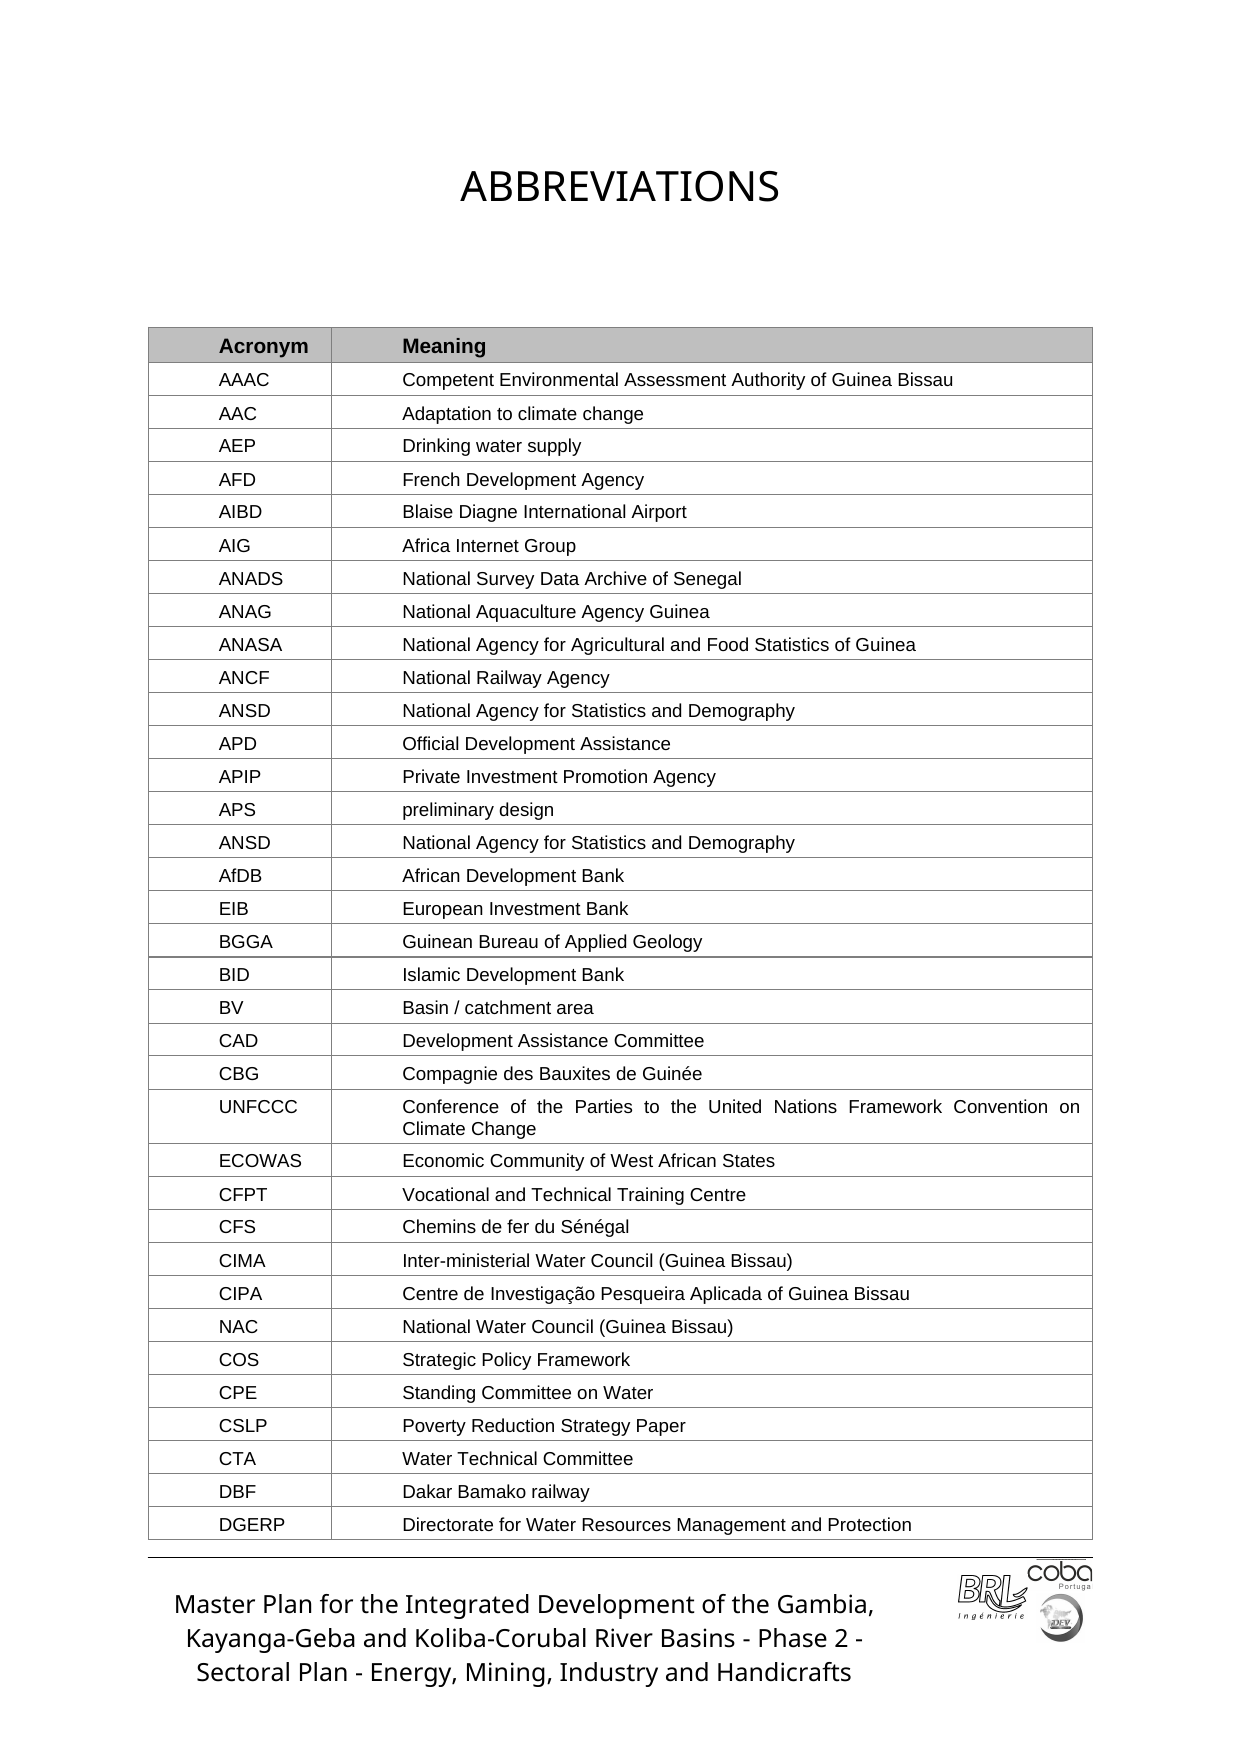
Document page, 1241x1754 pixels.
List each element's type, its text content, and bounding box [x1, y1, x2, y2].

table_header Acronym [149, 328, 331, 362]
table_cell Private Investment Promotion Agency [332, 759, 1092, 791]
table_cell CIPA [149, 1276, 331, 1308]
table_cell AFD [149, 462, 331, 494]
table_cell French Development Agency [332, 462, 1092, 494]
table_cell National Agency for Statistics and Demography [332, 825, 1092, 857]
table_cell Basin / catchment area [332, 990, 1092, 1022]
table_cell BV [149, 990, 331, 1022]
table_cell AIBD [149, 495, 331, 527]
table_cell EIB [149, 891, 331, 923]
table_cell Centre de Investigação Pesqueira Aplicada of Guinea Bissau [332, 1276, 1092, 1308]
table_cell Conference of the Parties to the United Nations Framework Convention on Climate Change [332, 1090, 1092, 1143]
table_cell ANSD [149, 825, 331, 857]
table_cell APD [149, 726, 331, 758]
table_cell COS [149, 1342, 331, 1374]
table_cell Islamic Development Bank [332, 958, 1092, 989]
table_cell CIMA [149, 1243, 331, 1275]
table_cell African Development Bank [332, 858, 1092, 890]
table_cell ANADS [149, 561, 331, 593]
table_cell UNFCCC [149, 1090, 331, 1143]
table_cell ANSD [149, 693, 331, 725]
table_cell National Aquaculture Agency Guinea [332, 594, 1092, 626]
table_cell CTA [149, 1441, 331, 1473]
table_cell Development Assistance Committee [332, 1024, 1092, 1055]
table_cell CFS [149, 1210, 331, 1242]
table_cell DBF [149, 1474, 331, 1506]
table_cell CAD [149, 1024, 331, 1055]
table_cell ANAG [149, 594, 331, 626]
table_cell Vocational and Technical Training Centre [332, 1177, 1092, 1209]
table_cell APS [149, 792, 331, 824]
table_cell Directorate for Water Resources Management and Protection [332, 1507, 1092, 1539]
table_cell ECOWAS [149, 1144, 331, 1176]
picture [957, 1559, 1093, 1620]
table_cell National Railway Agency [332, 660, 1092, 692]
table_cell National Water Council (Guinea Bissau) [332, 1309, 1092, 1341]
table_cell National Agency for Statistics and Demography [332, 693, 1092, 725]
table_cell AEP [149, 429, 331, 461]
table_cell CPE [149, 1375, 331, 1407]
table_cell APIP [149, 759, 331, 791]
table_cell Chemins de fer du Sénégal [332, 1210, 1092, 1242]
table_cell AAC [149, 396, 331, 428]
table_cell Standing Committee on Water [332, 1375, 1092, 1407]
table_cell European Investment Bank [332, 891, 1092, 923]
table_cell AAAC [149, 363, 331, 395]
table_cell Strategic Policy Framework [332, 1342, 1092, 1374]
table_cell ANCF [149, 660, 331, 692]
table_cell Compagnie des Bauxites de Guinée [332, 1056, 1092, 1088]
table_cell Adaptation to climate change [332, 396, 1092, 428]
table_cell Blaise Diagne International Airport [332, 495, 1092, 527]
table_cell ANASA [149, 627, 331, 659]
text ABBREVIATIONS [148, 157, 1092, 214]
table_cell CSLP [149, 1408, 331, 1440]
table_cell Competent Environmental Assessment Authority of Guinea Bissau [332, 363, 1092, 395]
table_cell National Survey Data Archive of Senegal [332, 561, 1092, 593]
table_cell AfDB [149, 858, 331, 890]
table_cell BID [149, 958, 331, 989]
table_cell CFPT [149, 1177, 331, 1209]
table_cell Economic Community of West African States [332, 1144, 1092, 1176]
table_cell AIG [149, 528, 331, 560]
table_cell Drinking water supply [332, 429, 1092, 461]
table_header Meaning [332, 328, 1092, 362]
table_cell CBG [149, 1056, 331, 1088]
table_cell Water Technical Committee [332, 1441, 1092, 1473]
table_cell preliminary design [332, 792, 1092, 824]
table_cell NAC [149, 1309, 331, 1341]
table_cell Guinean Bureau of Applied Geology [332, 924, 1092, 956]
table_cell Official Development Assistance [332, 726, 1092, 758]
table_cell Poverty Reduction Strategy Paper [332, 1408, 1092, 1440]
table_cell National Agency for Agricultural and Food Statistics of Guinea [332, 627, 1092, 659]
table_cell Dakar Bamako railway [332, 1474, 1092, 1506]
table_cell Inter-ministerial Water Council (Guinea Bissau) [332, 1243, 1092, 1275]
table_cell BGGA [149, 924, 331, 956]
table_cell DGERP [149, 1507, 331, 1539]
table_cell Africa Internet Group [332, 528, 1092, 560]
